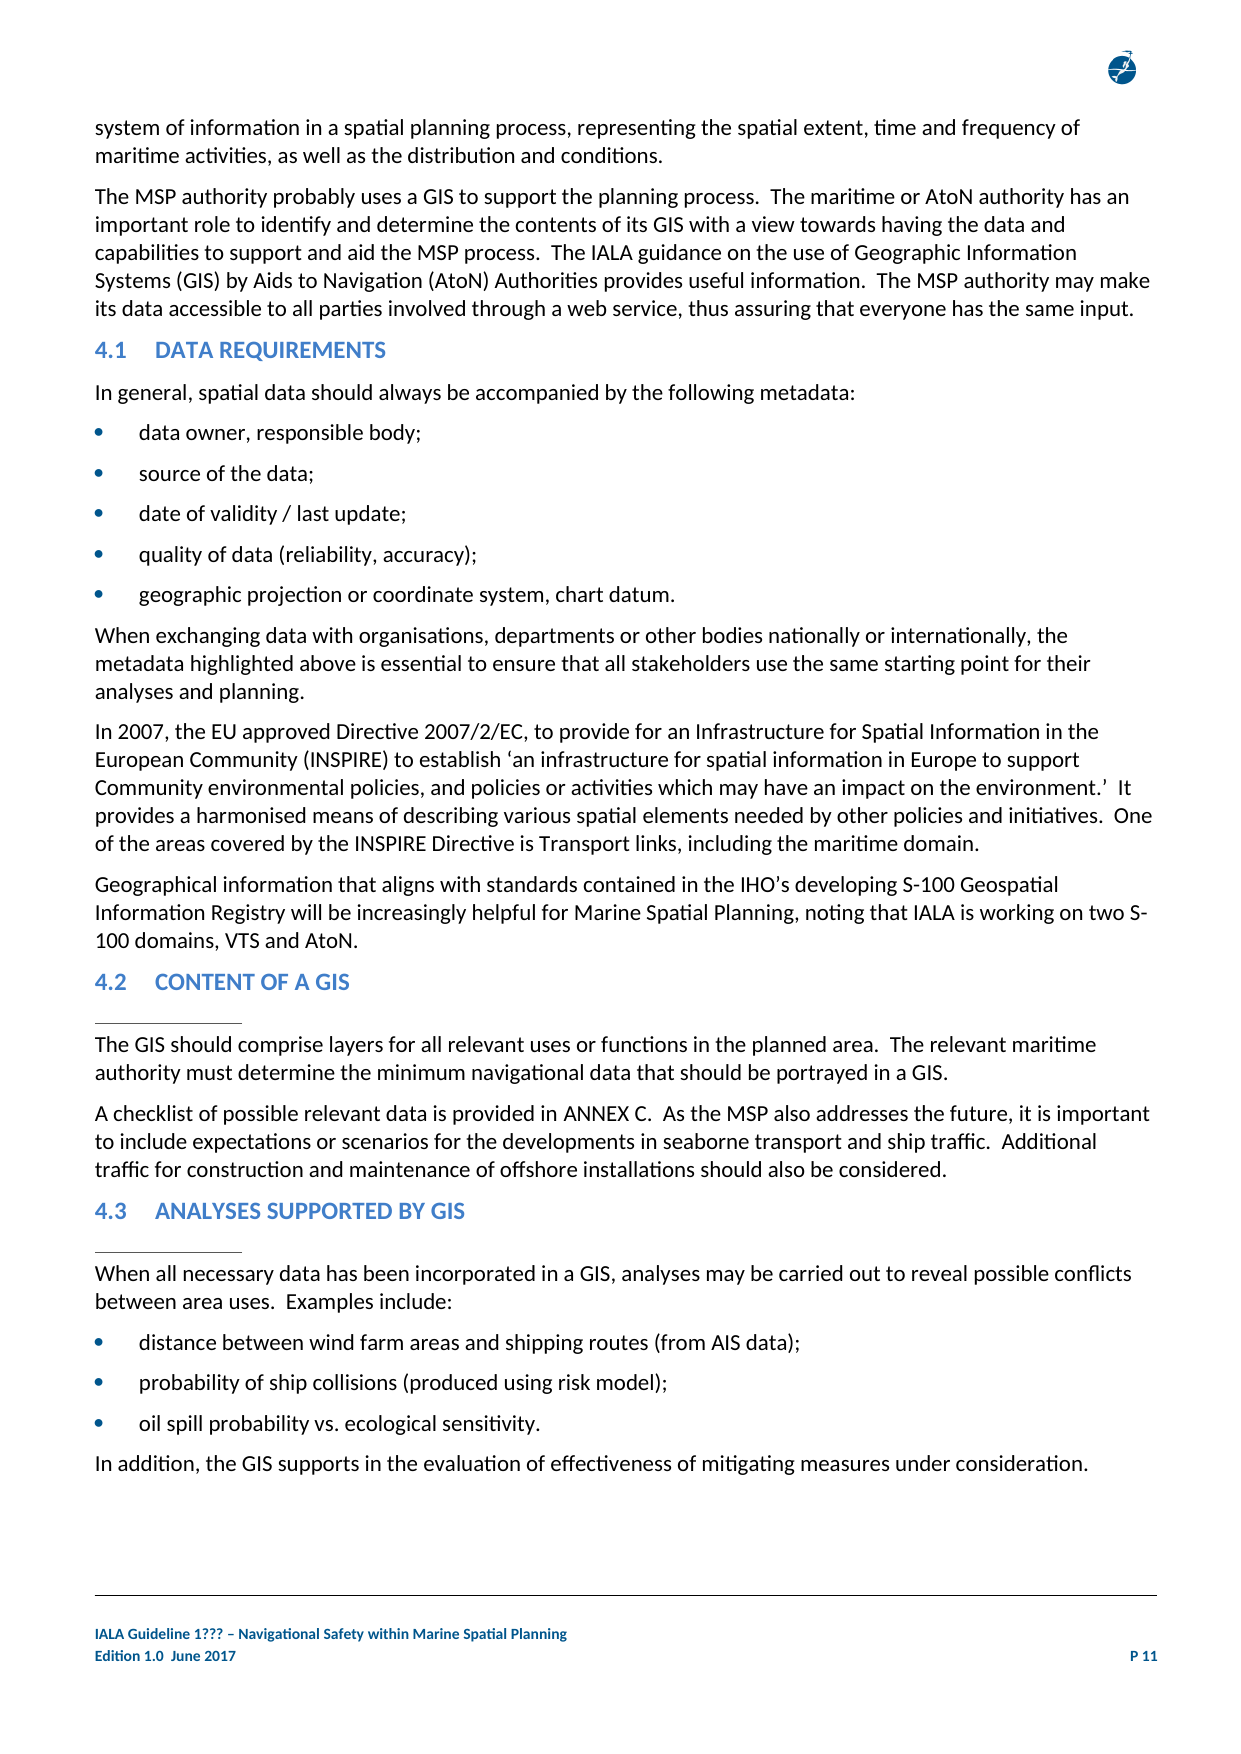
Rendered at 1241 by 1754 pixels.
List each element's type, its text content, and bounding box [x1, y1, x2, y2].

text oil spill probability vs. ecological sensitivity. [94, 1409, 1157, 1437]
subtitle Data requirements [94, 335, 1084, 365]
text distance between wind farm areas and shipping routes (from AIS data); [94, 1328, 1157, 1356]
text source of the data; [94, 459, 1157, 487]
picture [1077, 0, 1196, 119]
text Geographical information that aligns with standards contained in the IHO’s developing S-100 Geospatial Information Registry will be increasingly helpful for Marine Spatial Planning, noting that IALA is working on two S-100 domains, VTS and AtoN. [94, 870, 1157, 954]
text A checklist of possible relevant data is provided in ANNEX C. As the MSP also addresses the future, it is important to include expectations or scenarios for the developments in seaborne transport and ship traffic. Additional traffic for construction and maintenance of offshore installations should also be considered. [94, 1099, 1157, 1183]
text quality of data (reliability, accuracy); [94, 540, 1157, 568]
subtitle Content of a GIS [94, 967, 1084, 997]
text date of validity / last update; [94, 499, 1157, 527]
text In general, spatial data should always be accompanied by the following metadata: [94, 378, 1157, 406]
text In addition, the GIS supports in the evaluation of effectiveness of mitigating measures under consideration. [94, 1449, 1157, 1477]
subtitle Analyses supported by GIS [94, 1196, 1084, 1226]
text geographic projection or coordinate system, chart datum. [94, 580, 1157, 608]
text The MSP authority probably uses a GIS to support the planning process. The maritime or AtoN authority has an important role to identify and determine the contents of its GIS with a view towards having the data and capabilities to support and aid the MSP process. The IALA guidance on the use of Geographic Information Systems (GIS) by Aids to Navigation (AtoN) Authorities provides useful information. The MSP authority may make its data accessible to all parties involved through a web service, thus assuring that everyone has the same input. [94, 182, 1157, 322]
text The GIS should comprise layers for all relevant uses or functions in the planned area. The relevant maritime authority must determine the minimum navigational data that should be portrayed in a GIS. [94, 1030, 1157, 1086]
text When all necessary data has been incorporated in a GIS, analyses may be carried out to reveal possible conflicts between area uses. Examples include: [94, 1259, 1157, 1315]
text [94, 113, 1157, 169]
text data owner, responsible body; [94, 418, 1157, 446]
text When exchanging data with organisations, departments or other bodies nationally or internationally, the metadata highlighted above is essential to ensure that all stakeholders use the same starting point for their analyses and planning. [94, 621, 1157, 705]
text probability of ship collisions (produced using risk model); [94, 1368, 1157, 1396]
text In 2007, the EU approved Directive 2007/2/EC, to provide for an Infrastructure for Spatial Information in the European Community (INSPIRE) to establish ‘an infrastructure for spatial information in Europe to support Community environmental policies, and policies or activities which may have an impact on the environment.’ It provides a harmonised means of describing various spatial elements needed by other policies and initiatives. One of the areas covered by the INSPIRE Directive is Transport links, including the maritime domain. [94, 717, 1157, 857]
